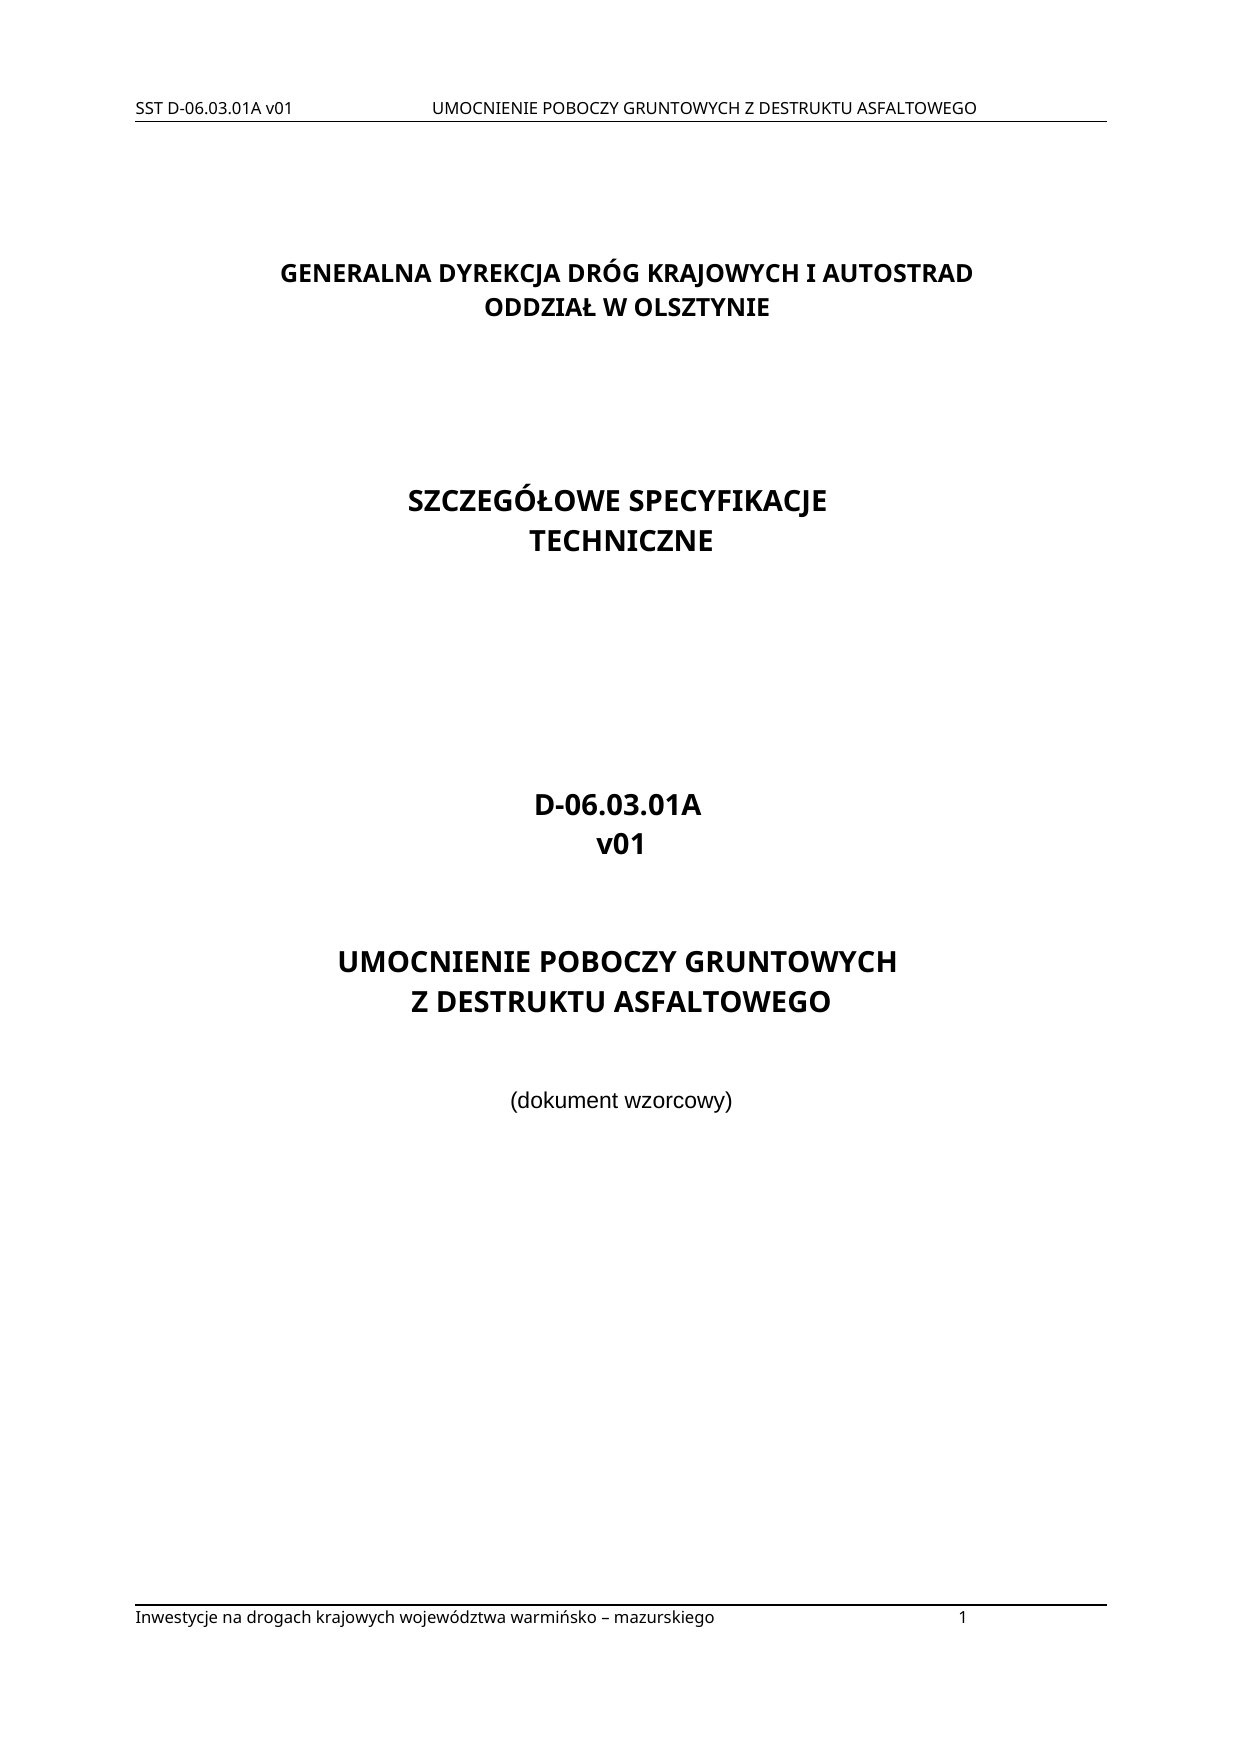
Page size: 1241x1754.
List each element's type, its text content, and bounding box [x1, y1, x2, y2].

text (dokument wzorcowy) [135, 1087, 1107, 1114]
text ODDZIAŁ W OLSZTYNIE [135, 290, 1118, 324]
text SZCZEGÓŁOWE SPECYFIKACJE TECHNICZNE [135, 480, 1107, 559]
text D-06.03.01A v01 [135, 784, 1107, 863]
text GENERALNA DYREKCJA DRÓG KRAJOWYCH I AUTOSTRAD [135, 256, 1118, 290]
title UMOCNIENIE POBOCZY GRUNTOWYCH Z DESTRUKTU ASFALTOWEGO [135, 942, 1107, 1021]
